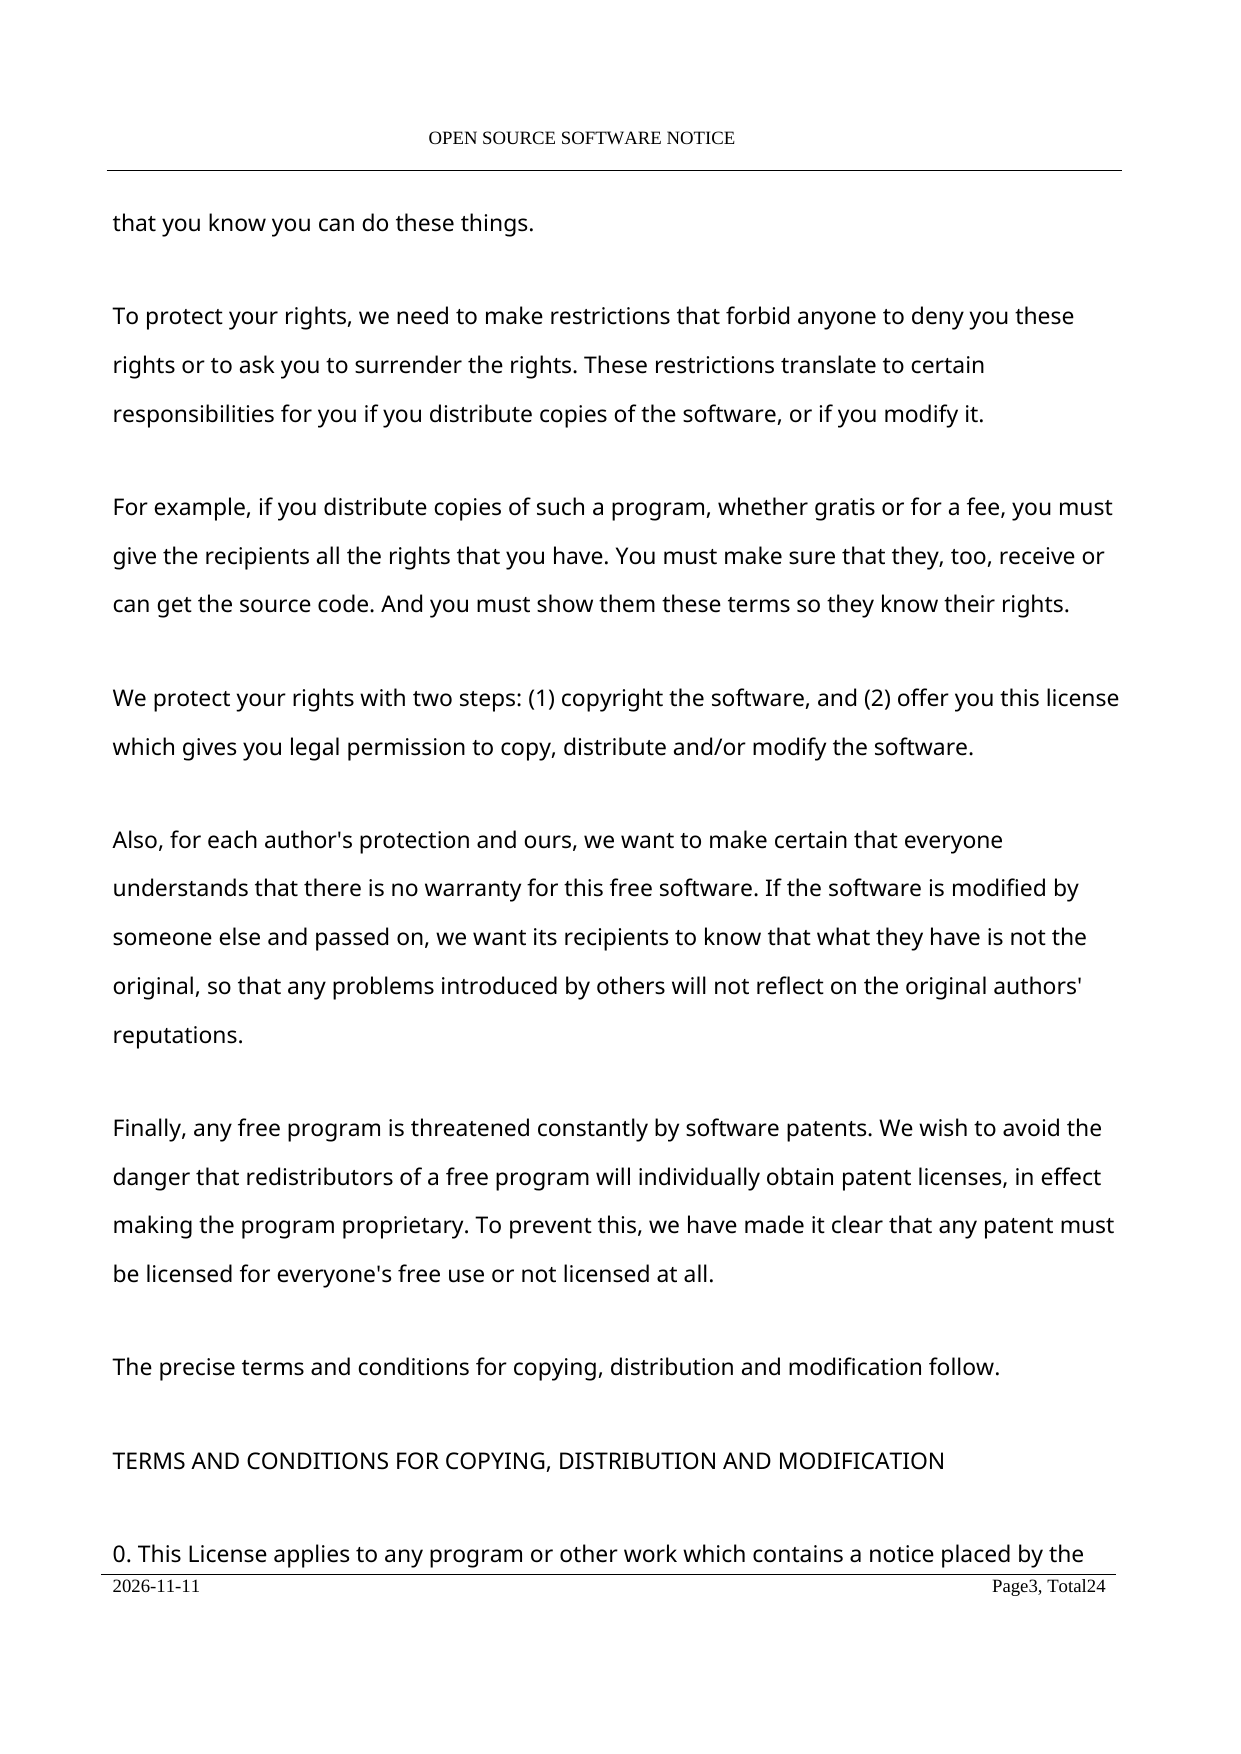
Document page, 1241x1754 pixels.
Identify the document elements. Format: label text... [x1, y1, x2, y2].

text We protect your rights with two steps: (1) copyright the software, and (2) offer you this license which gives you legal permission to copy, distribute and/or modify the software. [112, 681, 1128, 762]
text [112, 1537, 1128, 1570]
text The precise terms and conditions for copying, distribution and modification follow. [112, 1351, 1128, 1383]
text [112, 206, 1128, 239]
text Also, for each author's protection and ours, we want to make certain that everyone understands that there is no warranty for this free software. If the software is modified by someone else and passed on, we want its recipients to know that what they have is not the original, so that any problems introduced by others will not reflect on the original authors' reputations. [112, 823, 1128, 1051]
text To protect your rights, we need to make restrictions that forbid anyone to deny you these rights or to ask you to surrender the rights. These restrictions translate to certain responsibilities for you if you distribute copies of the software, or if you modify it. [112, 299, 1128, 429]
text Finally, any free program is threatened constantly by software patents. We wish to avoid the danger that redistributors of a free program will individually obtain patent licenses, in effect making the program proprietary. To prevent this, we have made it clear that any patent must be licensed for everyone's free use or not licensed at all. [112, 1111, 1128, 1290]
text TERMS AND CONDITIONS FOR COPYING, DISTRIBUTION AND MODIFICATION [112, 1444, 1128, 1476]
text For example, if you distribute copies of such a program, whether gratis or for a fee, you must give the recipients all the rights that you have. You must make sure that they, too, receive or can get the source code. And you must show them these terms so they know their rights. [112, 490, 1128, 620]
